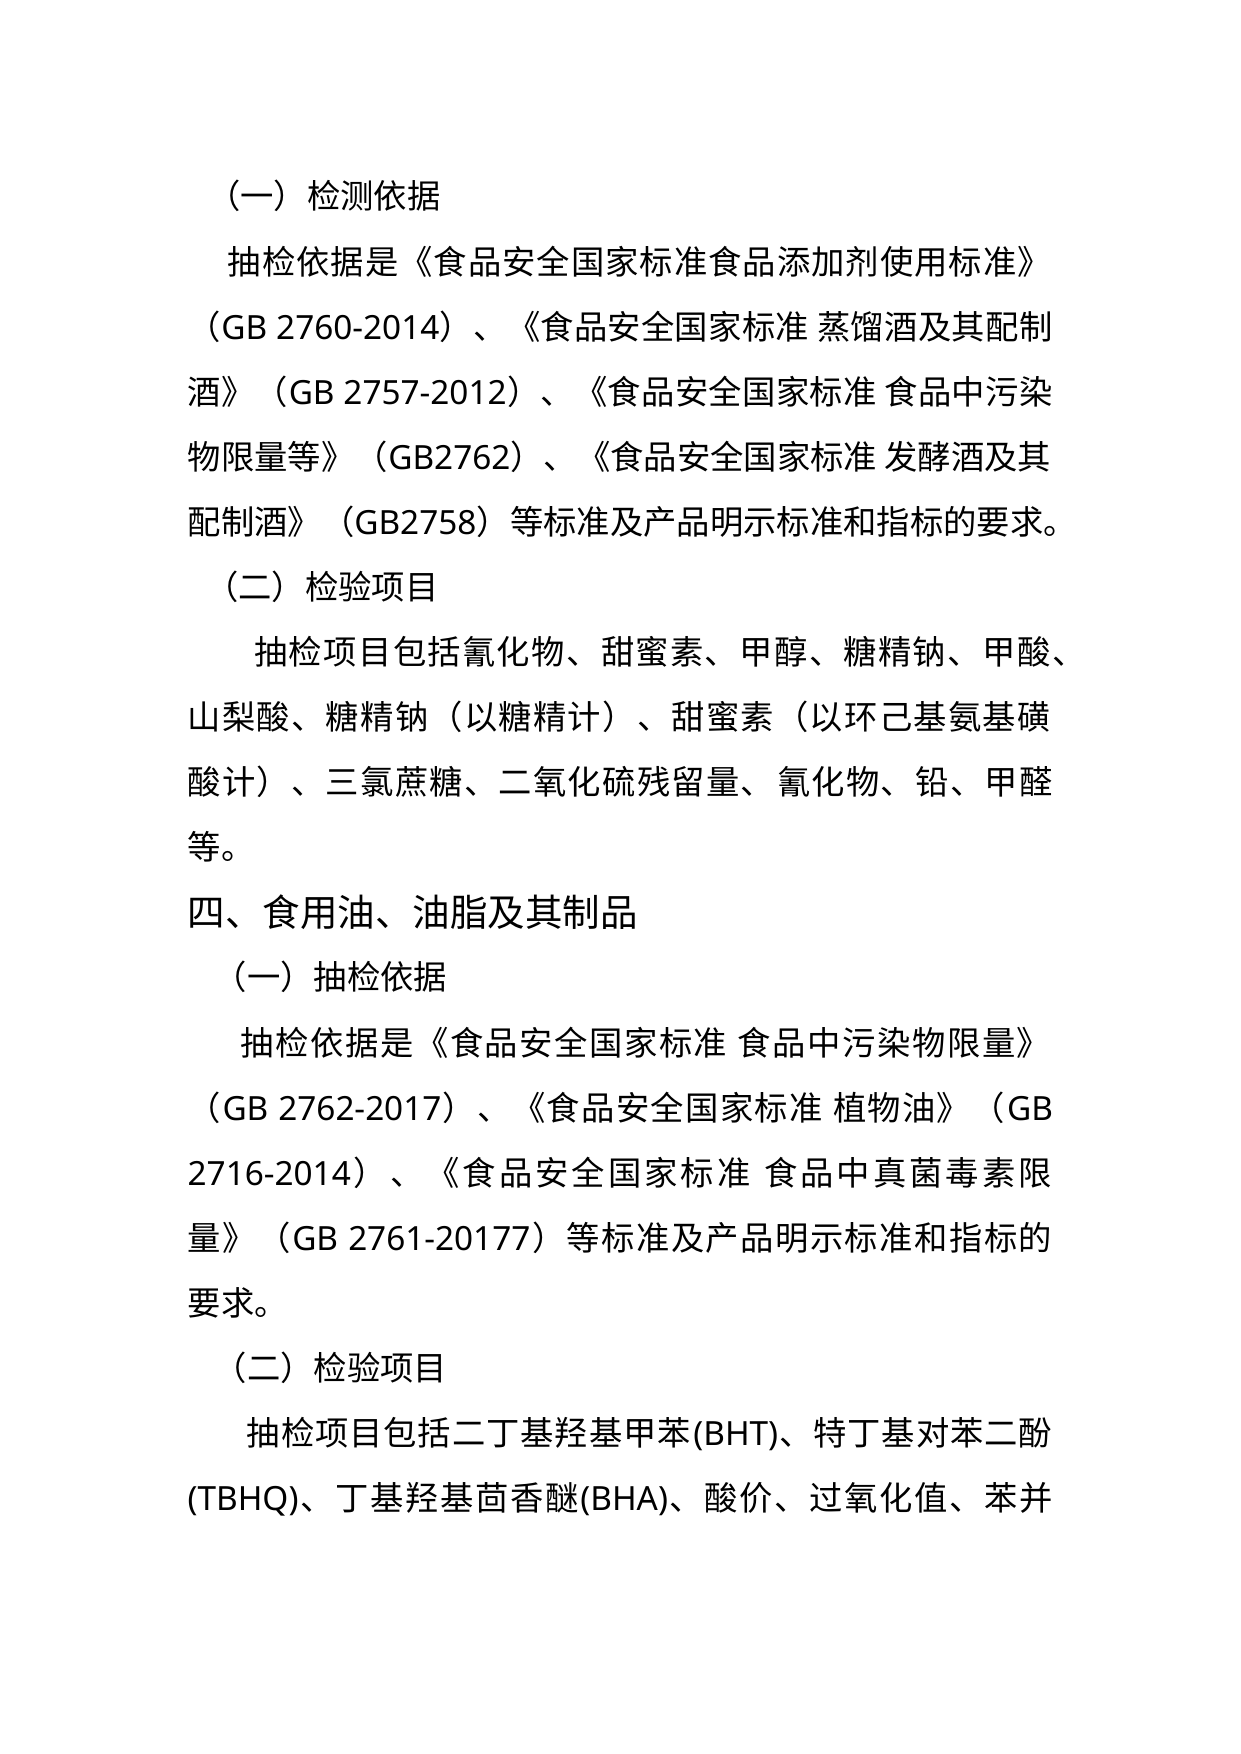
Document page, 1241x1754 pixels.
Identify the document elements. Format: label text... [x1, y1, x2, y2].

text 抽检依据是《食品安全国家标准食品添加剂使用标准》（GB 2760-2014）、《食品安全国家标准 蒸馏酒及其配制酒》（GB 2757-2012）、《食品安全国家标准 食品中污染物限量等》（GB2762）、《食品安全国家标准 发酵酒及其配制酒》（GB2758）等标准及产品明示标准和指标的要求。 [187, 227, 1053, 552]
text 四、食用油、油脂及其制品 [187, 877, 1053, 942]
text 抽检项目包括氰化物、甜蜜素、甲醇、糖精钠、甲酸、山梨酸、糖精钠（以糖精计）、甜蜜素（以环己基氨基磺酸计）、三氯蔗糖、二氧化硫残留量、氰化物、铅、甲醛等。 [187, 617, 1053, 877]
text （二）检验项目 [187, 1334, 1053, 1399]
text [187, 1399, 1053, 1529]
text （一）检测依据 [187, 162, 1053, 227]
text （二）检验项目 [187, 552, 1053, 617]
text 抽检依据是《食品安全国家标准 食品中污染物限量》（GB 2762-2017）、《食品安全国家标准 植物油》（GB 2716-2014）、《食品安全国家标准 食品中真菌毒素限量》（GB 2761-20177）等标准及产品明示标准和指标的要求。 [187, 1008, 1053, 1333]
text （一）抽检依据 [187, 943, 1053, 1008]
